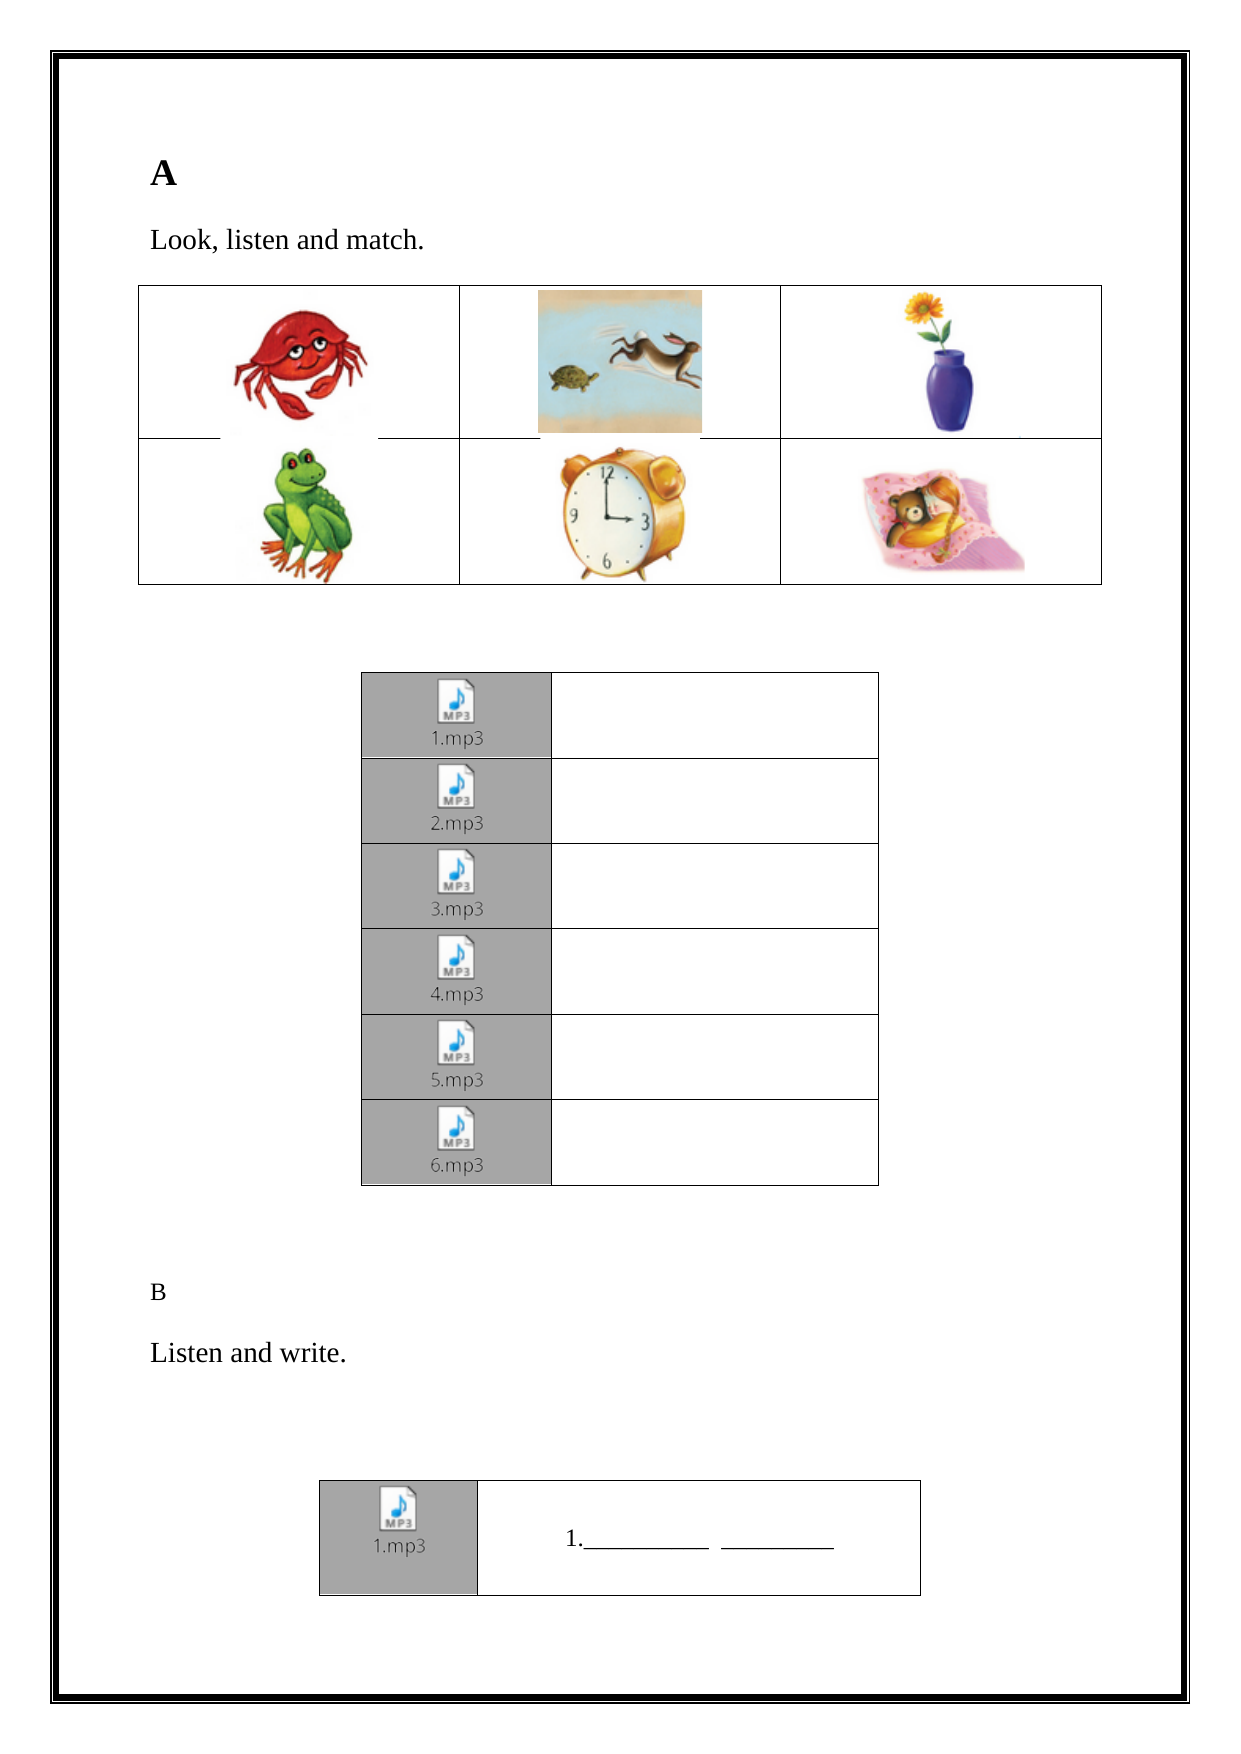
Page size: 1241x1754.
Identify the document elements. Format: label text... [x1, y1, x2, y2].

picture [861, 286, 1021, 438]
table_header [139, 286, 459, 438]
table_header [460, 286, 780, 438]
table_header [781, 286, 861, 438]
table_cell [700, 439, 780, 584]
text A [150, 150, 1090, 193]
table_cell [362, 929, 551, 1014]
table_header 1.__________ _________ [478, 1481, 920, 1594]
picture [857, 439, 1025, 584]
table_cell [552, 1100, 878, 1184]
table_cell [362, 1015, 551, 1099]
table_cell [362, 759, 551, 843]
picture [538, 290, 703, 433]
table_cell [552, 1015, 878, 1099]
table_cell [379, 439, 459, 584]
table_header [552, 673, 878, 757]
table_cell [362, 1100, 551, 1184]
table_header [320, 1481, 477, 1594]
table_cell [139, 439, 220, 584]
table_cell [781, 439, 857, 584]
subtitle Listen and write. [150, 1335, 1090, 1369]
table_header [362, 673, 551, 757]
table_cell [552, 844, 878, 928]
table_cell [460, 439, 540, 584]
table_cell [1025, 439, 1101, 584]
table_cell [552, 759, 878, 843]
text Look, listen and match. [150, 222, 1090, 256]
picture [540, 438, 700, 584]
table_cell [362, 844, 551, 928]
picture [220, 438, 379, 584]
table_cell [552, 929, 878, 1014]
text B [150, 1277, 1090, 1306]
table_header [1021, 286, 1101, 438]
picture [218, 288, 380, 436]
